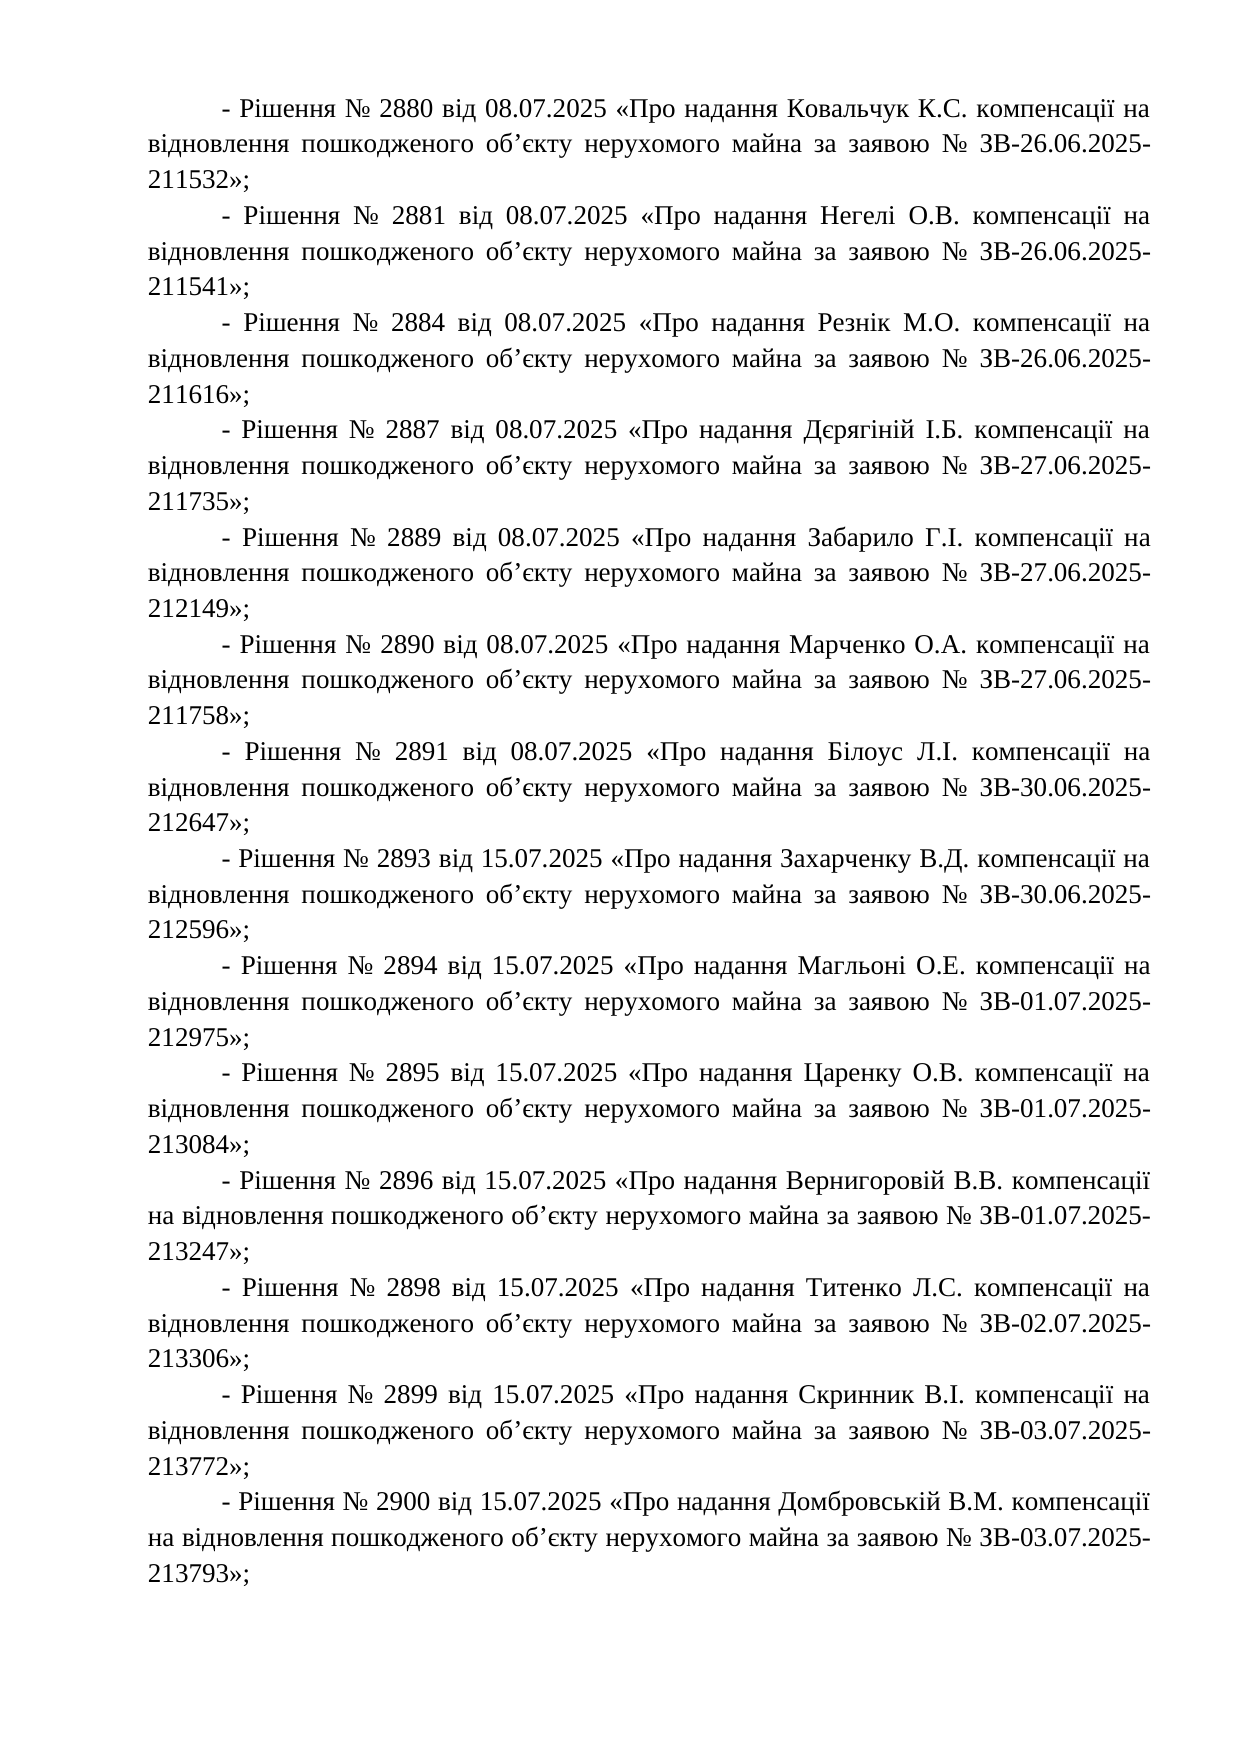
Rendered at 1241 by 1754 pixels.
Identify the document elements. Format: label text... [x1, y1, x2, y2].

text - Рішення № 2900 від 15.07.2025 «Про надання Домбровській В.М. компенсації на відновлення пошкодженого об’єкту нерухомого майна за заявою № ЗВ-03.07.2025-213793»; [148, 1485, 1152, 1588]
text - Рішення № 2895 від 15.07.2025 «Про надання Царенку О.В. компенсації на відновлення пошкодженого об’єкту нерухомого майна за заявою № ЗВ-01.07.2025-213084»; [148, 1057, 1152, 1159]
text - Рішення № 2894 від 15.07.2025 «Про надання Магльоні О.Е. компенсації на відновлення пошкодженого об’єкту нерухомого майна за заявою № ЗВ-01.07.2025-212975»; [148, 949, 1152, 1052]
text - Рішення № 2896 від 15.07.2025 «Про надання Вернигоровій В.В. компенсації на відновлення пошкодженого об’єкту нерухомого майна за заявою № ЗВ-01.07.2025-213247»; [148, 1164, 1152, 1266]
text - Рішення № 2898 від 15.07.2025 «Про надання Титенко Л.С. компенсації на відновлення пошкодженого об’єкту нерухомого майна за заявою № ЗВ-02.07.2025-213306»; [148, 1271, 1152, 1373]
text - Рішення № 2884 від 08.07.2025 «Про надання Резнік М.О. компенсації на відновлення пошкодженого об’єкту нерухомого майна за заявою № ЗВ-26.06.2025-211616»; [148, 306, 1152, 409]
text - Рішення № 2887 від 08.07.2025 «Про надання Дєрягіній І.Б. компенсації на відновлення пошкодженого об’єкту нерухомого майна за заявою № ЗВ-27.06.2025-211735»; [148, 413, 1152, 516]
text - Рішення № 2899 від 15.07.2025 «Про надання Скринник В.І. компенсації на відновлення пошкодженого об’єкту нерухомого майна за заявою № ЗВ-03.07.2025-213772»; [148, 1378, 1152, 1481]
text - Рішення № 2890 від 08.07.2025 «Про надання Марченко О.А. компенсації на відновлення пошкодженого об’єкту нерухомого майна за заявою № ЗВ-27.06.2025-211758»; [148, 628, 1152, 730]
text - Рішення № 2891 від 08.07.2025 «Про надання Білоус Л.І. компенсації на відновлення пошкодженого об’єкту нерухомого майна за заявою № ЗВ-30.06.2025-212647»; [148, 735, 1152, 838]
text - Рішення № 2881 від 08.07.2025 «Про надання Негелі О.В. компенсації на відновлення пошкодженого об’єкту нерухомого майна за заявою № ЗВ-26.06.2025-211541»; [148, 199, 1152, 302]
text - Рішення № 2880 від 08.07.2025 «Про надання Ковальчук К.С. компенсації на відновлення пошкодженого об’єкту нерухомого майна за заявою № ЗВ-26.06.2025-211532»; [148, 92, 1152, 194]
text - Рішення № 2889 від 08.07.2025 «Про надання Забарило Г.І. компенсації на відновлення пошкодженого об’єкту нерухомого майна за заявою № ЗВ-27.06.2025-212149»; [148, 521, 1152, 623]
text - Рішення № 2893 від 15.07.2025 «Про надання Захарченку В.Д. компенсації на відновлення пошкодженого об’єкту нерухомого майна за заявою № ЗВ-30.06.2025-212596»; [148, 842, 1152, 945]
